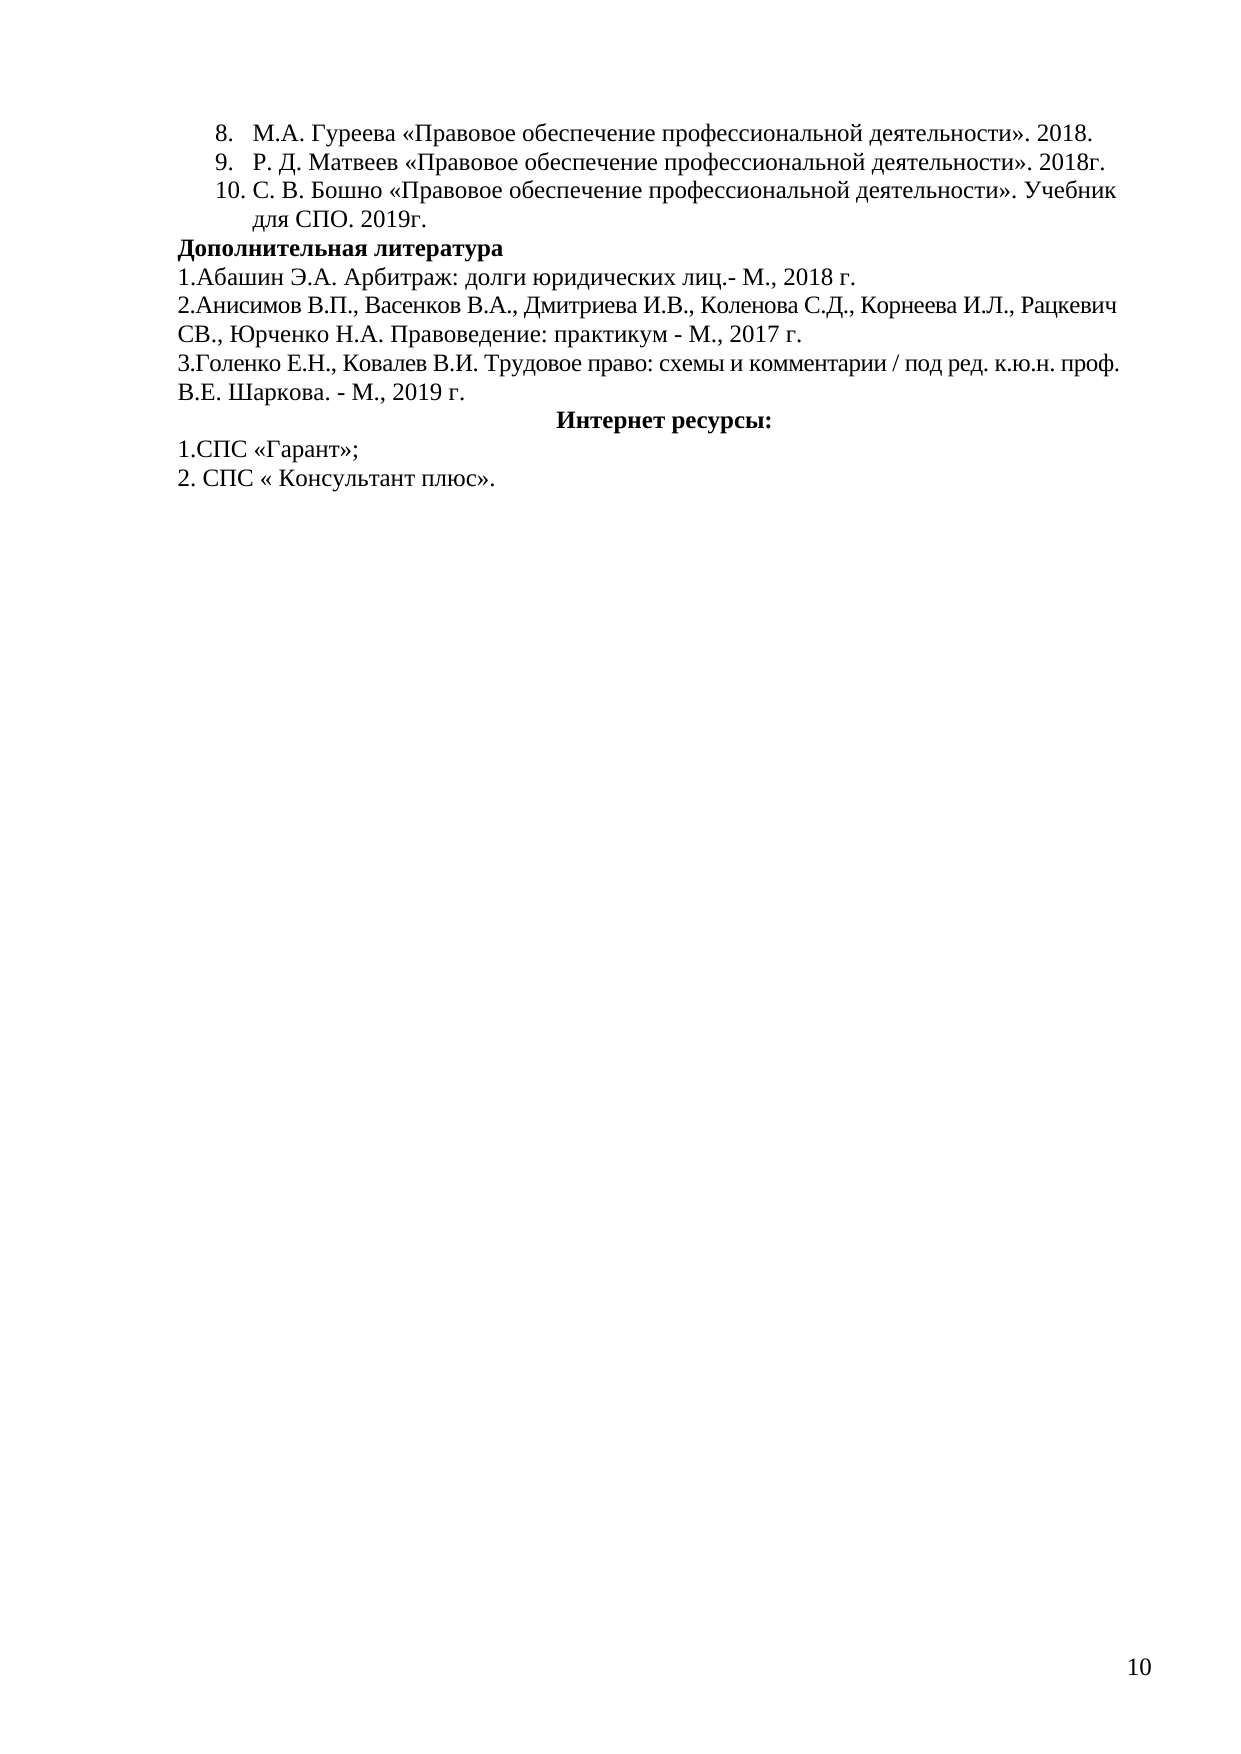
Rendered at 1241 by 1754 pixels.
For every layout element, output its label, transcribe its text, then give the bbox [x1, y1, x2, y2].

text Интернет ресурсы: [177, 406, 1152, 434]
list С. В. Бошно «Правовое обеспечение профессиональной деятельности». Учебник для СПО. 2019г. [215, 176, 1152, 233]
list Р. Д. Матвеев «Правовое обеспечение профессиональной деятельности». 2018г. [215, 147, 1152, 176]
text Дополнительная литература [177, 233, 1152, 262]
text 2.Анисимов В.П., Васенков В.А., Дмитриева И.В., Коленова С.Д., Корнеева И.Л., Рацкевич СВ., Юрченко Н.А. Правоведение: практикум - М., 2017 г. [177, 291, 1152, 348]
text 2. СПС « Консультант плюс». [177, 463, 1152, 492]
text 1.СПС «Гарант»; [177, 434, 1152, 463]
text 3.Голенко Е.Н., Ковалев В.И. Трудовое право: схемы и комментарии / под ред. к.ю.н. проф. В.Е. Шаркова. - М., 2019 г. [177, 348, 1152, 406]
subtitle М.А. Гуреева «Правовое обеспечение профессиональной деятельности». 2018. [215, 118, 1152, 147]
text 1.Абашин Э.А. Арбитраж: долги юридических лиц.- М., 2018 г. [177, 262, 1152, 291]
